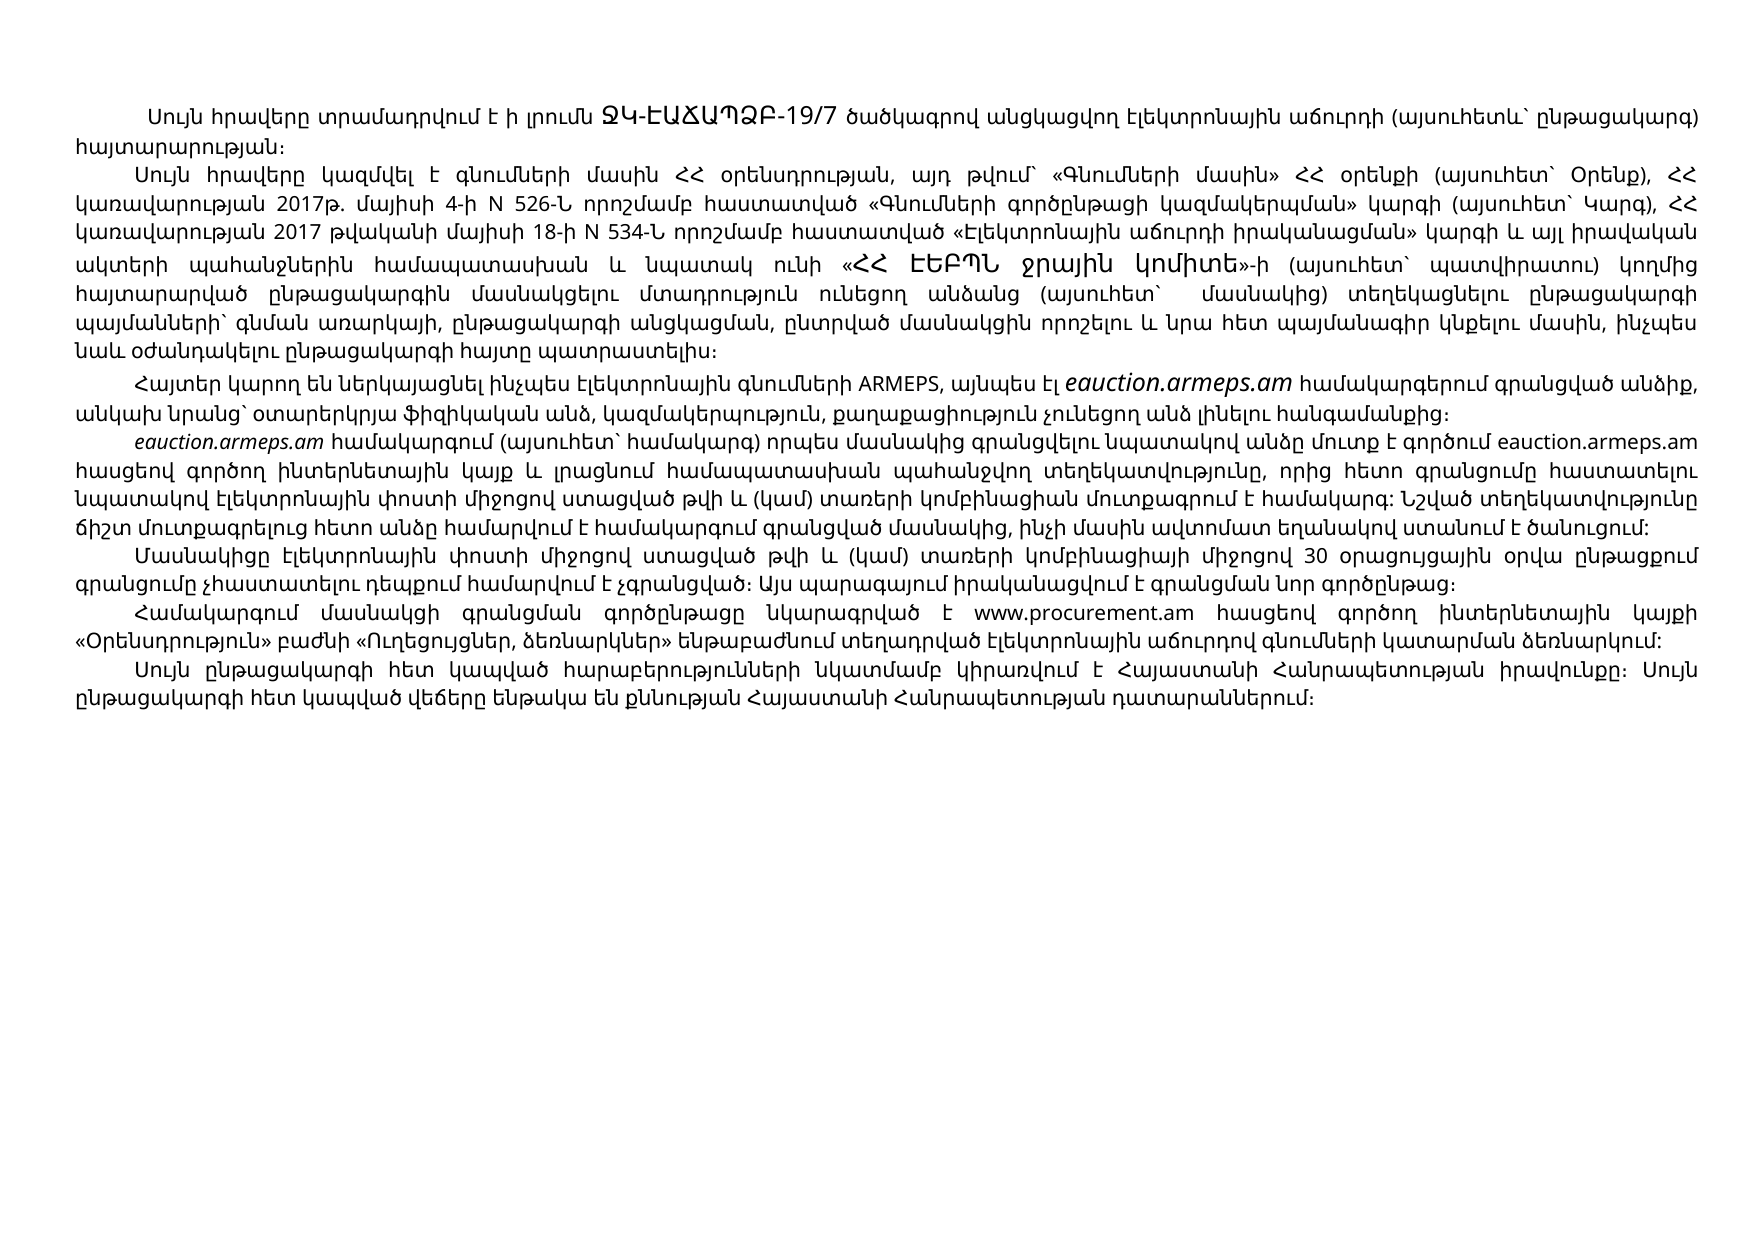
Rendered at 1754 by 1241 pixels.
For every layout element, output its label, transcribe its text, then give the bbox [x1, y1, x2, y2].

text Մասնակիցը էլեկտրոնային փոստի միջոցով ստացված թվի և (կամ) տառերի կոմբինացիայի միջոցով 30 օրացույցային օրվա ընթացքում գրանցումը չհաստատելու դեպքում համարվում է չգրանցված։ Այս պարագայում իրականացվում է գրանցման նոր գործընթաց։ [75, 541, 1698, 598]
text Հայտեր կարող են ներկայացնել ինչպես էլեկտրոնային գնումների ARMEPS, այնպես էլ eauction.armeps.am համակարգերում գրանցված անձիք, անկախ նրանց` օտարերկրյա ֆիզիկական անձ, կազմակերպություն, քաղաքացիություն չունեցող անձ լինելու հանգամանքից։ [75, 365, 1698, 427]
text Համակարգում մասնակցի գրանցման գործընթացը նկարագրված է www.procurement.am հասցեով գործող ինտերնետային կայքի «Օրենսդրություն» բաժնի «Ուղեցույցներ, ձեռնարկներ» ենթաբաժնում տեղադրված էլեկտրոնային աճուրդով գնումների կատարման ձեռնարկում: [75, 598, 1698, 655]
text Սույն հրավերը տրամադրվում է ի լրումն ՋԿ-ԷԱՃԱՊՁԲ-19/7 ծածկագրով անցկացվող էլեկտրոնային աճուրդի (այսուհետև` ընթացակարգ) հայտարարության։ [75, 98, 1698, 160]
text Սույն հրավերը կազմվել է գնումների մասին ՀՀ օրենսդրության, այդ թվում` «Գնումների մասին» ՀՀ օրենքի (այսուհետ` Օրենք), ՀՀ կառավարության 2017թ. մայիսի 4-ի N 526-Ն որոշմամբ հաստատված «Գնումների գործընթացի կազմակերպման» կարգի (այսուհետ` Կարգ), ՀՀ կառավարության 2017 թվականի մայիսի 18-ի N 534-Ն որոշմամբ հաստատված «Էլեկտրոնային աճուրդի իրականացման» կարգի և այլ իրավական ակտերի պահանջներին համապատասխան և նպատակ ունի «ՀՀ ԷԵԲՊՆ ջրային կոմիտե»-ի (այսուհետ` պատվիրատու) կողմից հայտարարված ընթացակարգին մասնակցելու մտադրություն ունեցող անձանց (այսուհետ` մասնակից) տեղեկացնելու ընթացակարգի պայմանների` գնման առարկայի, ընթացակարգի անցկացման, ընտրված մասնակցին որոշելու և նրա հետ պայմանագիր կնքելու մասին, ինչպես նաև օժանդակելու ընթացակարգի հայտը պատրաստելիս։ [75, 160, 1698, 365]
text Սույն ընթացակարգի հետ կապված հարաբերությունների նկատմամբ կիրառվում է Հայաստանի Հանրապետության իրավունքը։ Սույն ընթացակարգի հետ կապված վեճերը ենթակա են քննության Հայաստանի Հանրապետության դատարաններում։ [75, 655, 1698, 712]
text eauction.armeps.am համակարգում (այսուհետ` համակարգ) որպես մասնակից գրանցվելու նպատակով անձը մուտք է գործում eauction.armeps.am հասցեով գործող ինտերնետային կայք և լրացնում համապատասխան պահանջվող տեղեկատվությունը, որից հետո գրանցումը հաստատելու նպատակով էլեկտրոնային փոստի միջոցով ստացված թվի և (կամ) տառերի կոմբինացիան մուտքագրում է համակարգ: Նշված տեղեկատվությունը ճիշտ մուտքագրելուց հետո անձը համարվում է համակարգում գրանցված մասնակից, ինչի մասին ավտոմատ եղանակով ստանում է ծանուցում: [75, 427, 1698, 541]
